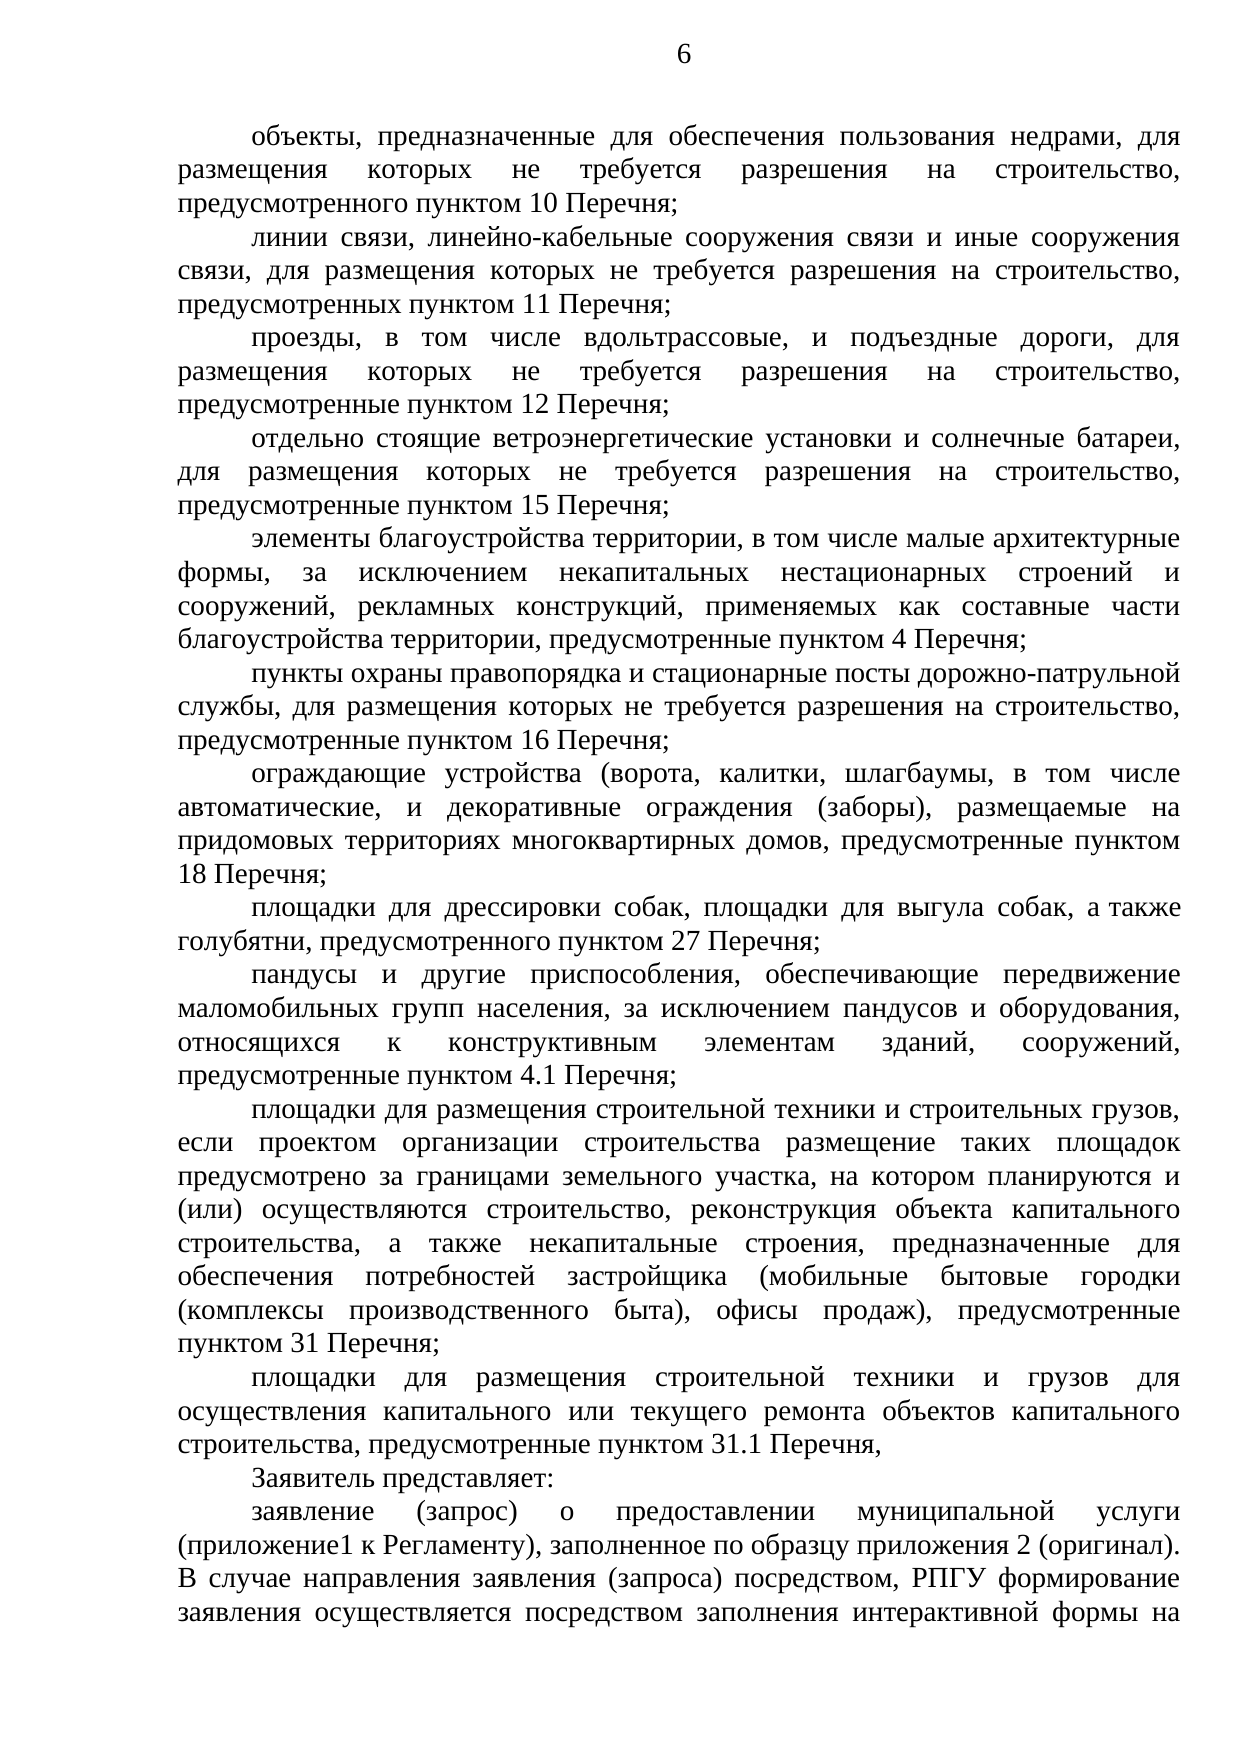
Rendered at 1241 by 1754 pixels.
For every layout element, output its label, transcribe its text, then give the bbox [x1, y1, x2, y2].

text отдельно стоящие ветроэнергетические установки и солнечные батареи, для размещения которых не требуется разрешения на строительство, предусмотренные пунктом 15 Перечня; [177, 420, 1181, 521]
text проезды, в том числе вдольтрассовые, и подъездные дороги, для размещения которых не требуется разрешения на строительство, предусмотренные пунктом 12 Перечня; [177, 319, 1181, 420]
text объекты, предназначенные для обеспечения пользования недрами, для размещения которых не требуется разрешения на строительство, предусмотренного пунктом 10 Перечня; [177, 118, 1181, 219]
text Заявитель представляет: [177, 1460, 1181, 1493]
text ограждающие устройства (ворота, калитки, шлагбаумы, в том числе автоматические, и декоративные ограждения (заборы), размещаемые на придомовых территориях многоквартирных домов, предусмотренные пунктом 18 Перечня; [177, 755, 1181, 889]
text пандусы и другие приспособления, обеспечивающие передвижение маломобильных групп населения, за исключением пандусов и оборудования, относящихся к конструктивным элементам зданий, сооружений, предусмотренные пунктом 4.1 Перечня; [177, 957, 1181, 1091]
text элементы благоустройства территории, в том числе малые архитектурные формы, за исключением некапитальных нестационарных строений и сооружений, рекламных конструкций, применяемых как составные части благоустройства территории, предусмотренные пунктом 4 Перечня; [177, 521, 1181, 655]
text площадки для дрессировки собак, площадки для выгула собак, а также голубятни, предусмотренного пунктом 27 Перечня; [177, 889, 1181, 957]
text пункты охраны правопорядка и стационарные посты дорожно-патрульной службы, для размещения которых не требуется разрешения на строительство, предусмотренные пунктом 16 Перечня; [177, 655, 1181, 755]
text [177, 1493, 1181, 1627]
text линии связи, линейно-кабельные сооружения связи и иные сооружения связи, для размещения которых не требуется разрешения на строительство, предусмотренных пунктом 11 Перечня; [177, 219, 1181, 319]
text площадки для размещения строительной техники и грузов для осуществления капитального или текущего ремонта объектов капитального строительства, предусмотренные пунктом 31.1 Перечня, [177, 1359, 1181, 1460]
text площадки для размещения строительной техники и строительных грузов, если проектом организации строительства размещение таких площадок предусмотрено за границами земельного участка, на котором планируются и (или) осуществляются строительство, реконструкция объекта капитального строительства, а также некапитальные строения, предназначенные для обеспечения потребностей застройщика (мобильные бытовые городки (комплексы производственного быта), офисы продаж), предусмотренные пунктом 31 Перечня; [177, 1091, 1181, 1359]
